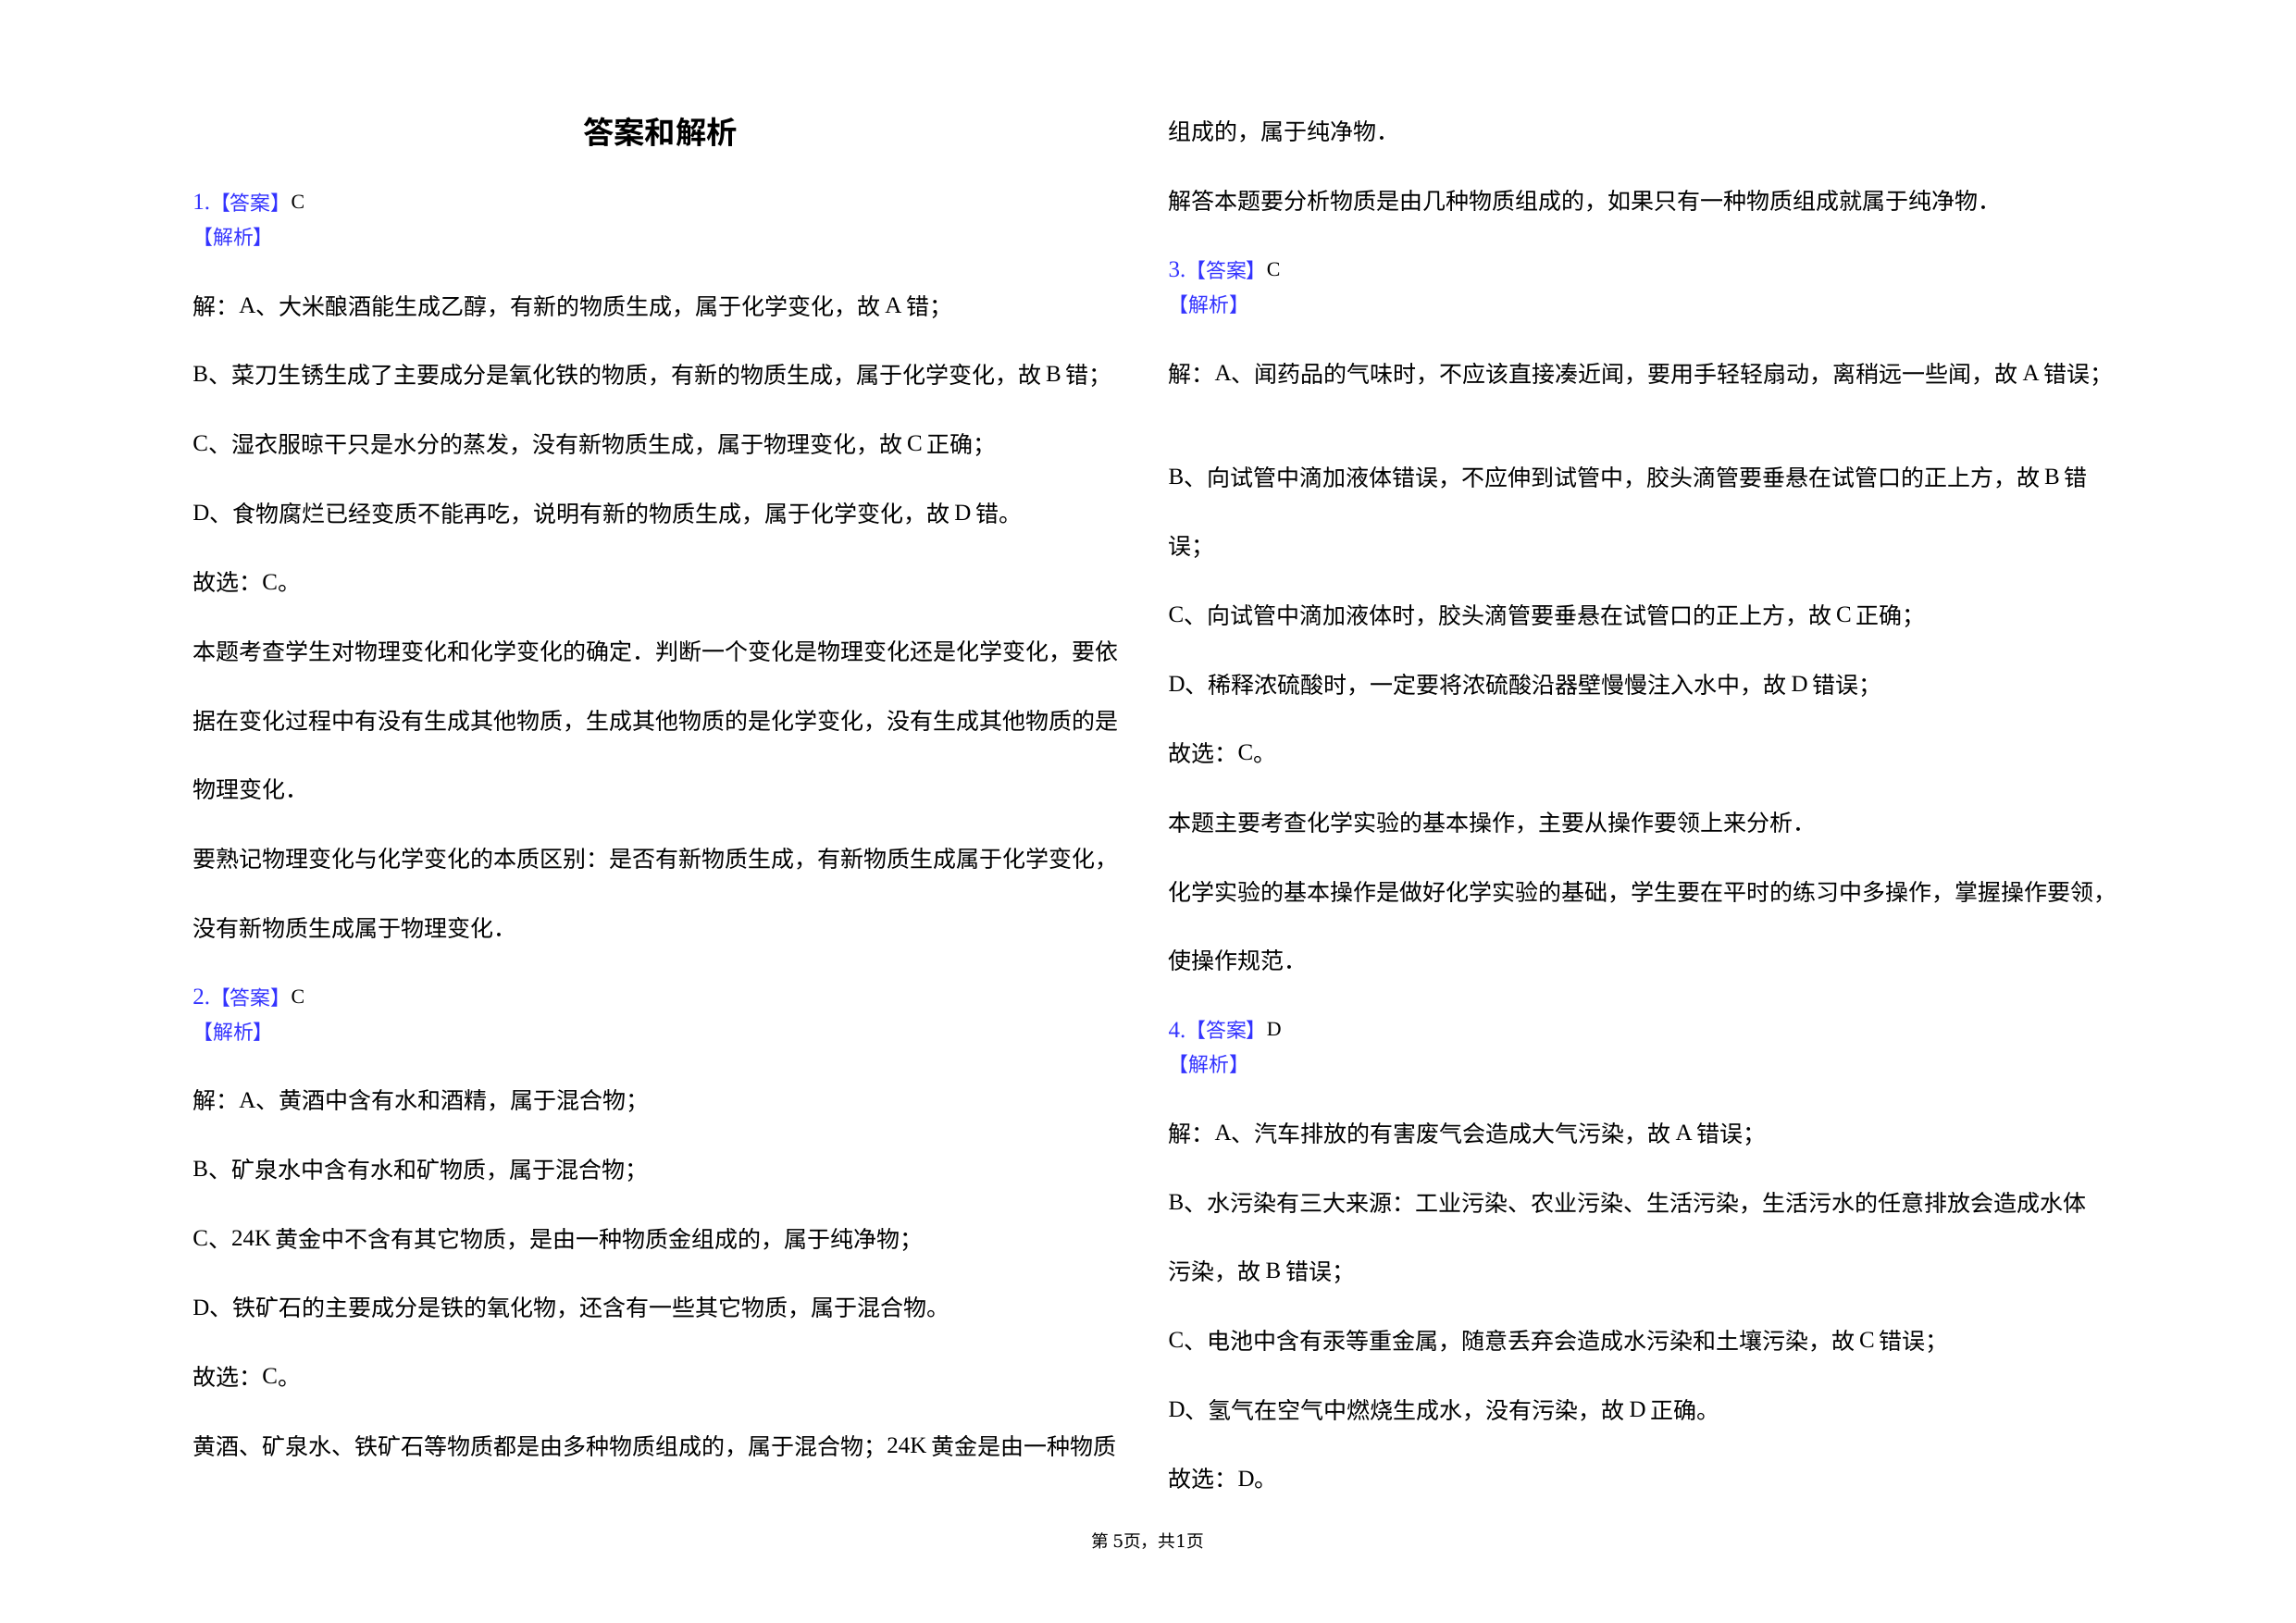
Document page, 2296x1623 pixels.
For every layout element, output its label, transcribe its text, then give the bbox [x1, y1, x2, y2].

text 解：A、大米酿酒能生成乙醇，有新的物质生成，属于化学变化，故A错； B、菜刀生锈生成了主要成分是氧化铁的物质，有新的物质生成，属于化学变化，故B错； C、湿衣服晾干只是水分的蒸发，没有新物质生成，属于物理变化，故C正确； D、食物腐烂已经变质不能再吃，说明有新的物质生成，属于化学变化，故D错。 故选：C。 本题考查学生对物理变化和化学变化的确定．判断一个变化是物理变化还是化学变化，要依据在变化过程中有没有生成其他物质，生成其他物质的是化学变化，没有生成其他物质的是物理变化． 要熟记物理变化与化学变化的本质区别：是否有新物质生成，有新物质生成属于化学变化，没有新物质生成属于物理变化． [192, 275, 1127, 957]
list 3.【答案】C 【解析】 [1168, 254, 2103, 318]
list 4.【答案】D 【解析】 [1168, 1014, 2103, 1079]
list 答案和解析 [192, 100, 1127, 160]
text 解：A、黄酒中含有水和酒精，属于混合物； B、矿泉水中含有水和矿物质，属于混合物； C、24K黄金中不含有其它物质，是由一种物质金组成的，属于纯净物； D、铁矿石的主要成分是铁的氧化物，还含有一些其它物质，属于混合物。 故选：C。 黄酒、矿泉水、铁矿石等物质都是由多种物质组成的，属于混合物；24K黄金是由一种物质组成的，属于纯净物． 解答本题要分析物质是由几种物质组成的，如果只有一种物质组成就属于纯净物． [192, 1070, 1127, 1475]
list 1.【答案】C 【解析】 [192, 186, 1127, 251]
list 2.【答案】C 【解析】 [192, 981, 1127, 1046]
text 解：A、黄酒中含有水和酒精，属于混合物； B、矿泉水中含有水和矿物质，属于混合物； C、24K黄金中不含有其它物质，是由一种物质金组成的，属于纯净物； D、铁矿石的主要成分是铁的氧化物，还含有一些其它物质，属于混合物。 故选：C。 黄酒、矿泉水、铁矿石等物质都是由多种物质组成的，属于混合物；24K黄金是由一种物质组成的，属于纯净物． 解答本题要分析物质是由几种物质组成的，如果只有一种物质组成就属于纯净物． [1168, 100, 2103, 229]
text 解：A、闻药品的气味时，不应该直接凑近闻，要用手轻轻扇动，离稍远一些闻，故A错误； B、向试管中滴加液体错误，不应伸到试管中，胶头滴管要垂悬在试管口的正上方，故B错误； C、向试管中滴加液体时，胶头滴管要垂悬在试管口的正上方，故C正确； D、稀释浓硫酸时，一定要将浓硫酸沿器壁慢慢注入水中，故D错误； 故选：C。 本题主要考查化学实验的基本操作，主要从操作要领上来分析． 化学实验的基本操作是做好化学实验的基础，学生要在平时的练习中多操作，掌握操作要领，使操作规范． [1168, 342, 2103, 989]
